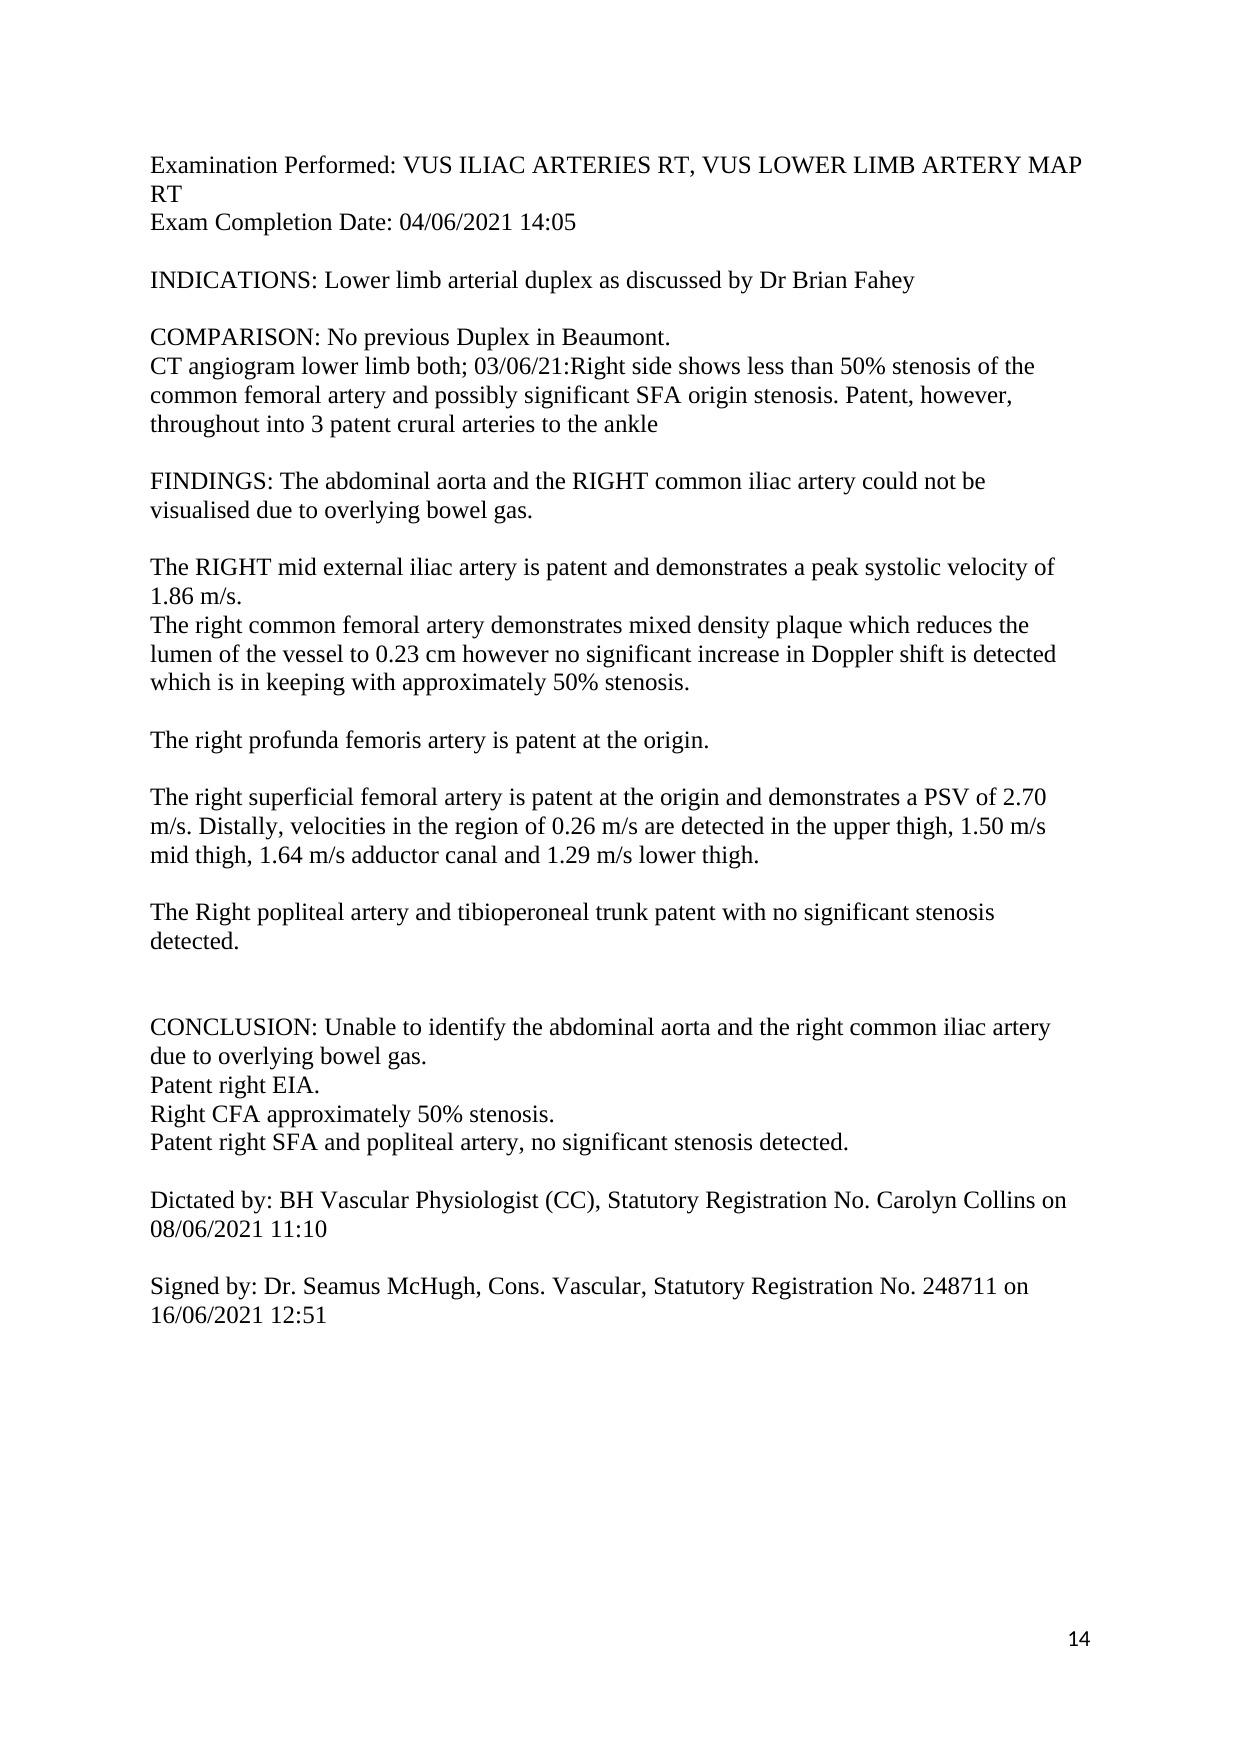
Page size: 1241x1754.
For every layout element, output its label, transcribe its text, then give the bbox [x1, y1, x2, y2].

text Examination Performed: VUS ILIAC ARTERIES RT, VUS LOWER LIMB ARTERY MAP RT Exam Completion Date: 04/06/2021 14:05 INDICATIONS: Lower limb arterial duplex as discussed by Dr Brian Fahey COMPARISON: No previous Duplex in Beaumont. CT angiogram lower limb both; 03/06/21:Right side shows less than 50% stenosis of the common femoral artery and possibly significant SFA origin stenosis. Patent, however, throughout into 3 patent crural arteries to the ankle FINDINGS: The abdominal aorta and the RIGHT common iliac artery could not be visualised due to overlying bowel gas. The RIGHT mid external iliac artery is patent and demonstrates a peak systolic velocity of 1.86 m/s. The right common femoral artery demonstrates mixed density plaque which reduces the lumen of the vessel to 0.23 cm however no significant increase in Doppler shift is detected which is in keeping with approximately 50% stenosis. The right profunda femoris artery is patent at the origin. The right superficial femoral artery is patent at the origin and demonstrates a PSV of 2.70 m/s. Distally, velocities in the region of 0.26 m/s are detected in the upper thigh, 1.50 m/s mid thigh, 1.64 m/s adductor canal and 1.29 m/s lower thigh. The Right popliteal artery and tibioperoneal trunk patent with no significant stenosis detected. CONCLUSION: Unable to identify the abdominal aorta and the right common iliac artery due to overlying bowel gas. Patent right EIA. Right CFA approximately 50% stenosis. Patent right SFA and popliteal artery, no significant stenosis detected. Dictated by: BH Vascular Physiologist (CC), Statutory Registration No. Carolyn Collins on 08/06/2021 11:10 Signed by: Dr. Seamus McHugh, Cons. Vascular, Statutory Registration No. 248711 on 16/06/2021 12:51 [150, 150, 1090, 1329]
